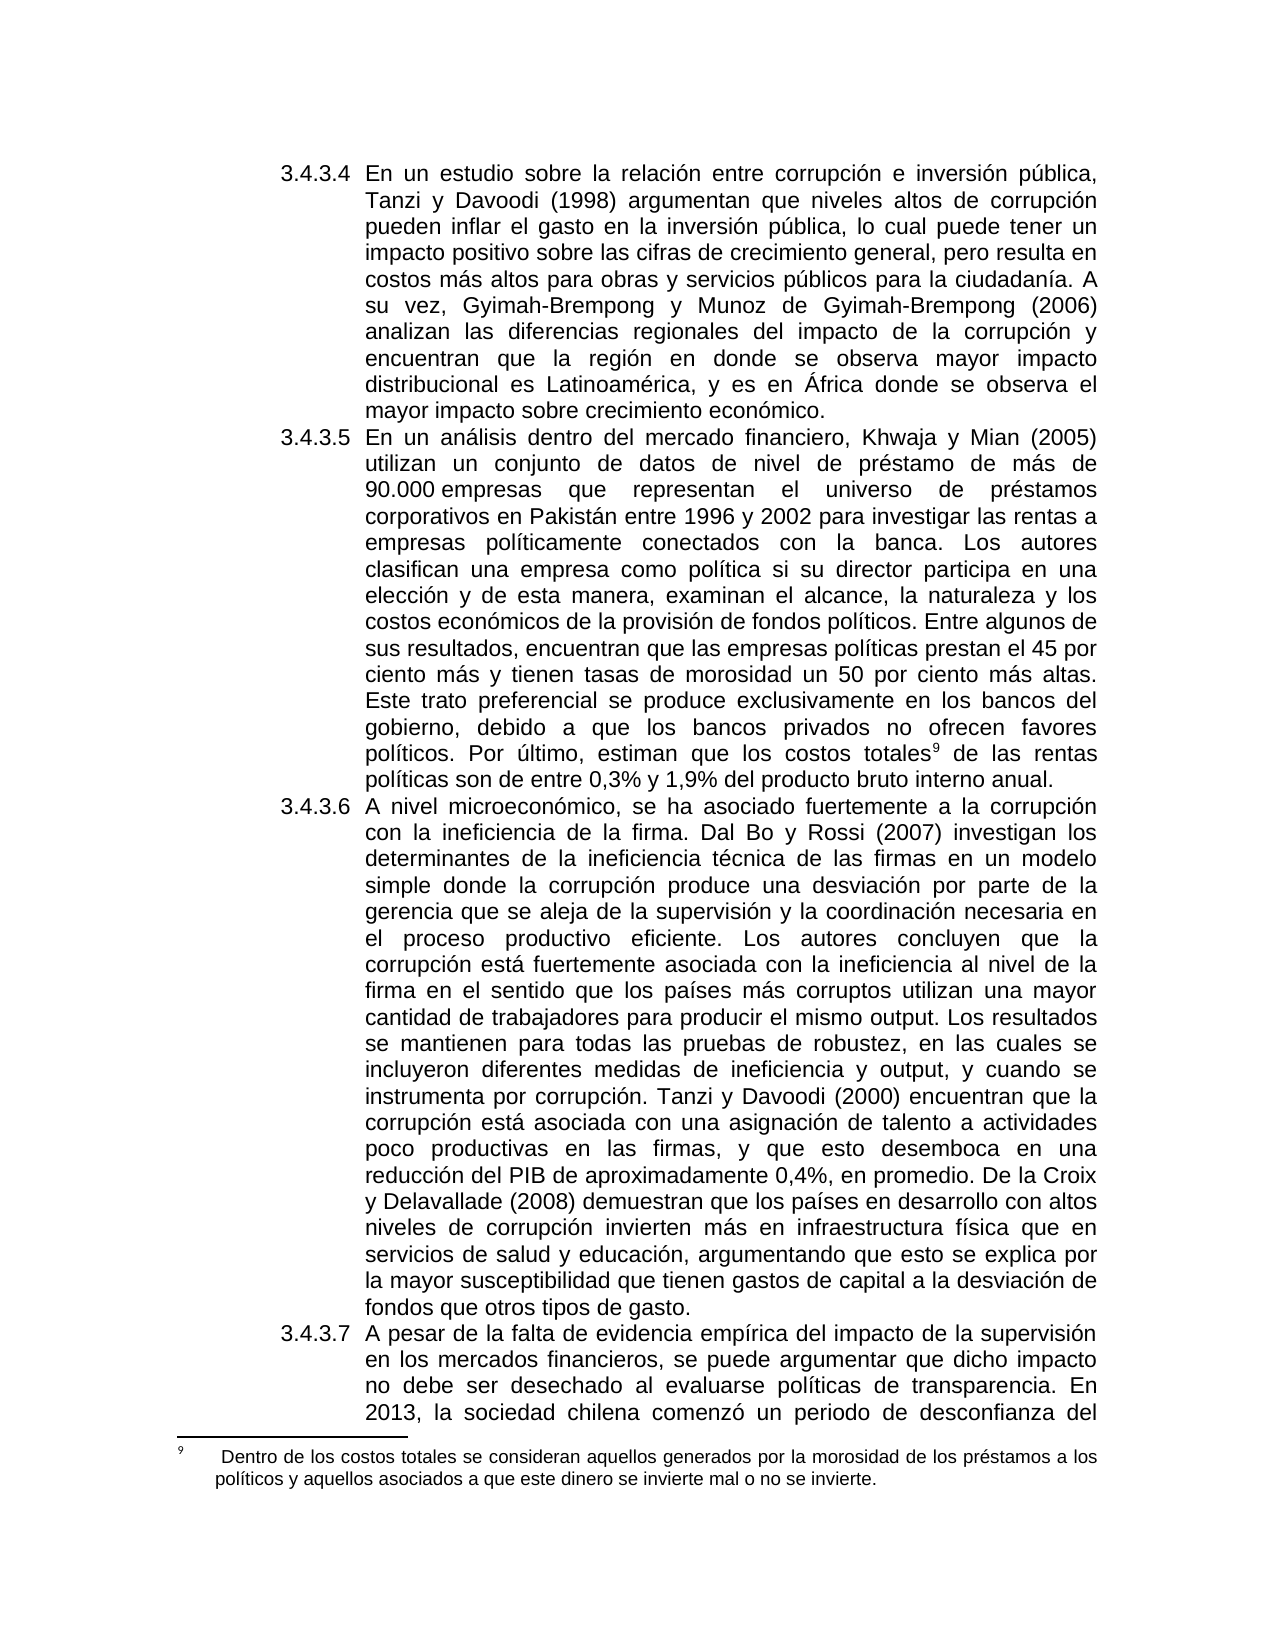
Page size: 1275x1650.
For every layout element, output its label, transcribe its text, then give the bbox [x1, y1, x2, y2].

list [280, 160, 1098, 292]
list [280, 1246, 1098, 1404]
list En un análisis dentro del mercado financiero, Khwaja y Mian (2005) utilizan un conjunto de datos de nivel de préstamo de más de 90.000 empresas que representan el universo de préstamos corporativos en Pakistán entre 1996 y 2002 para investigar las rentas a empresas políticamente conectados con la banca. Los autores clasifican una empresa como política si su director participa en una elección y de esta manera, examinan el alcance, la naturaleza y los costos económicos de la provisión de fondos políticos. Entre algunos de sus resultados, encuentran que las empresas políticas prestan el 45 por ciento más y tienen tasas de morosidad un 50 por ciento más altas. Este trato preferencial se produce exclusivamente en los bancos del gobierno, debido a que los bancos privados no ofrecen favores políticos. Por último, estiman que los costos totales de las rentas políticas son de entre 0,3% y 1,9% del producto bruto interno anual. [280, 863, 1098, 1232]
list En un estudio sobre la relación entre corrupción e inversión pública, Tanzi y Davoodi (1998) argumentan que niveles altos de corrupción pueden inflar el gasto en la inversión pública, lo cual puede tener un impacto positivo sobre las cifras de crecimiento general, pero resulta en costos más altos para obras y servicios públicos para la ciudadanía. A su vez, Gyimah-Brempong y Munoz de Gyimah-Brempong (2006) analizan las diferencias regionales del impacto de la corrupción y encuentran que la región en donde se observa mayor impacto distribucional es Latinoamérica, y es en África donde se observa el mayor impacto sobre crecimiento económico. [280, 585, 1098, 848]
list Mo (2001) analiza los diferentes canales a través de los cuales la corrupción afecta el crecimiento económico. Encuentra que el daño que causa la corrupción a la inestabilidad política es el canal más importante, explicando el 53% del impacto en el crecimiento. Otros canales importantes son la disminución en los niveles de acumulación de capital humano y de inversión privada. Wei (2000) estudia el efecto de la corrupción sobre la inversión extranjera directa y una de sus conclusiones principales sugiere que un aumento en el nivel de corrupción en un país receptivo reduce la inversión directa extranjera recibida. [280, 307, 1098, 570]
